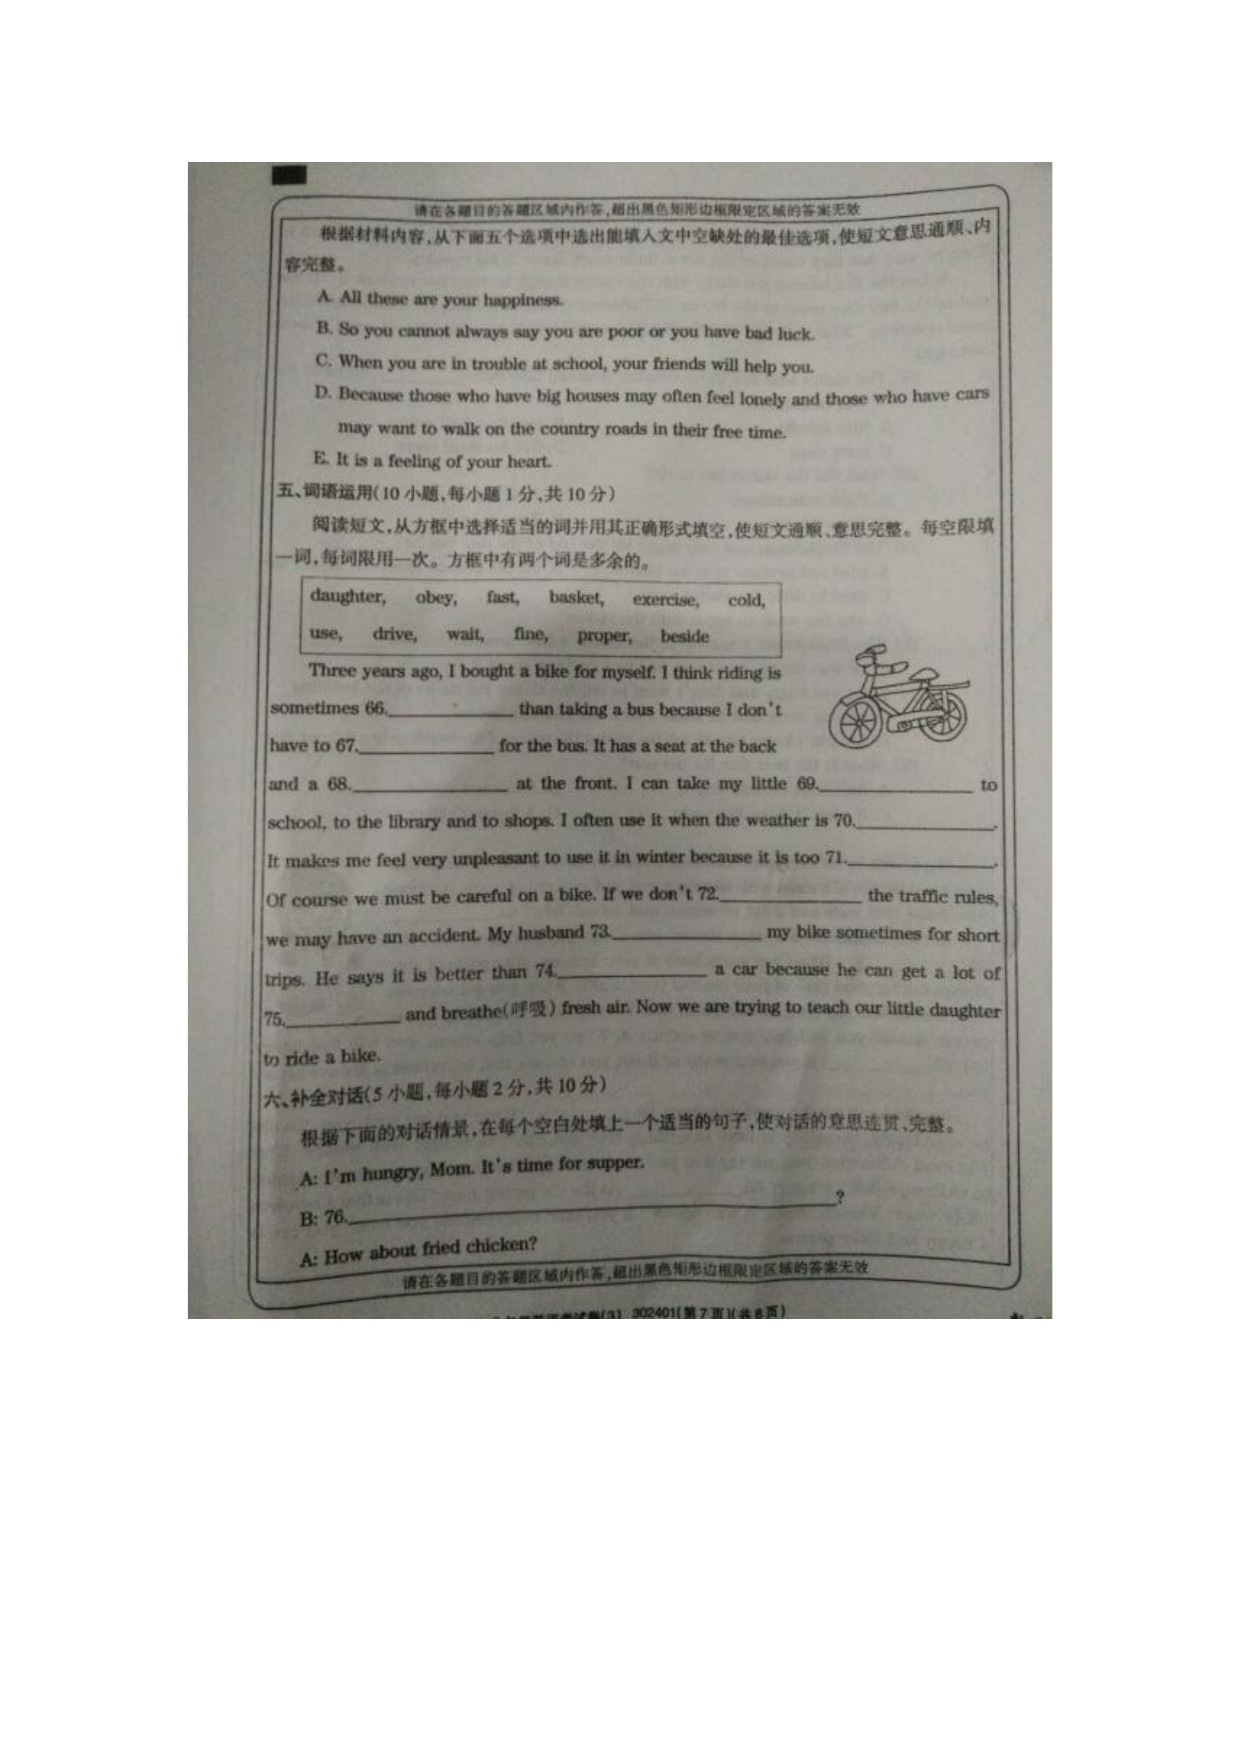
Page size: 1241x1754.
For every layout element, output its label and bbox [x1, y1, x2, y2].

picture [187, 162, 1053, 1319]
